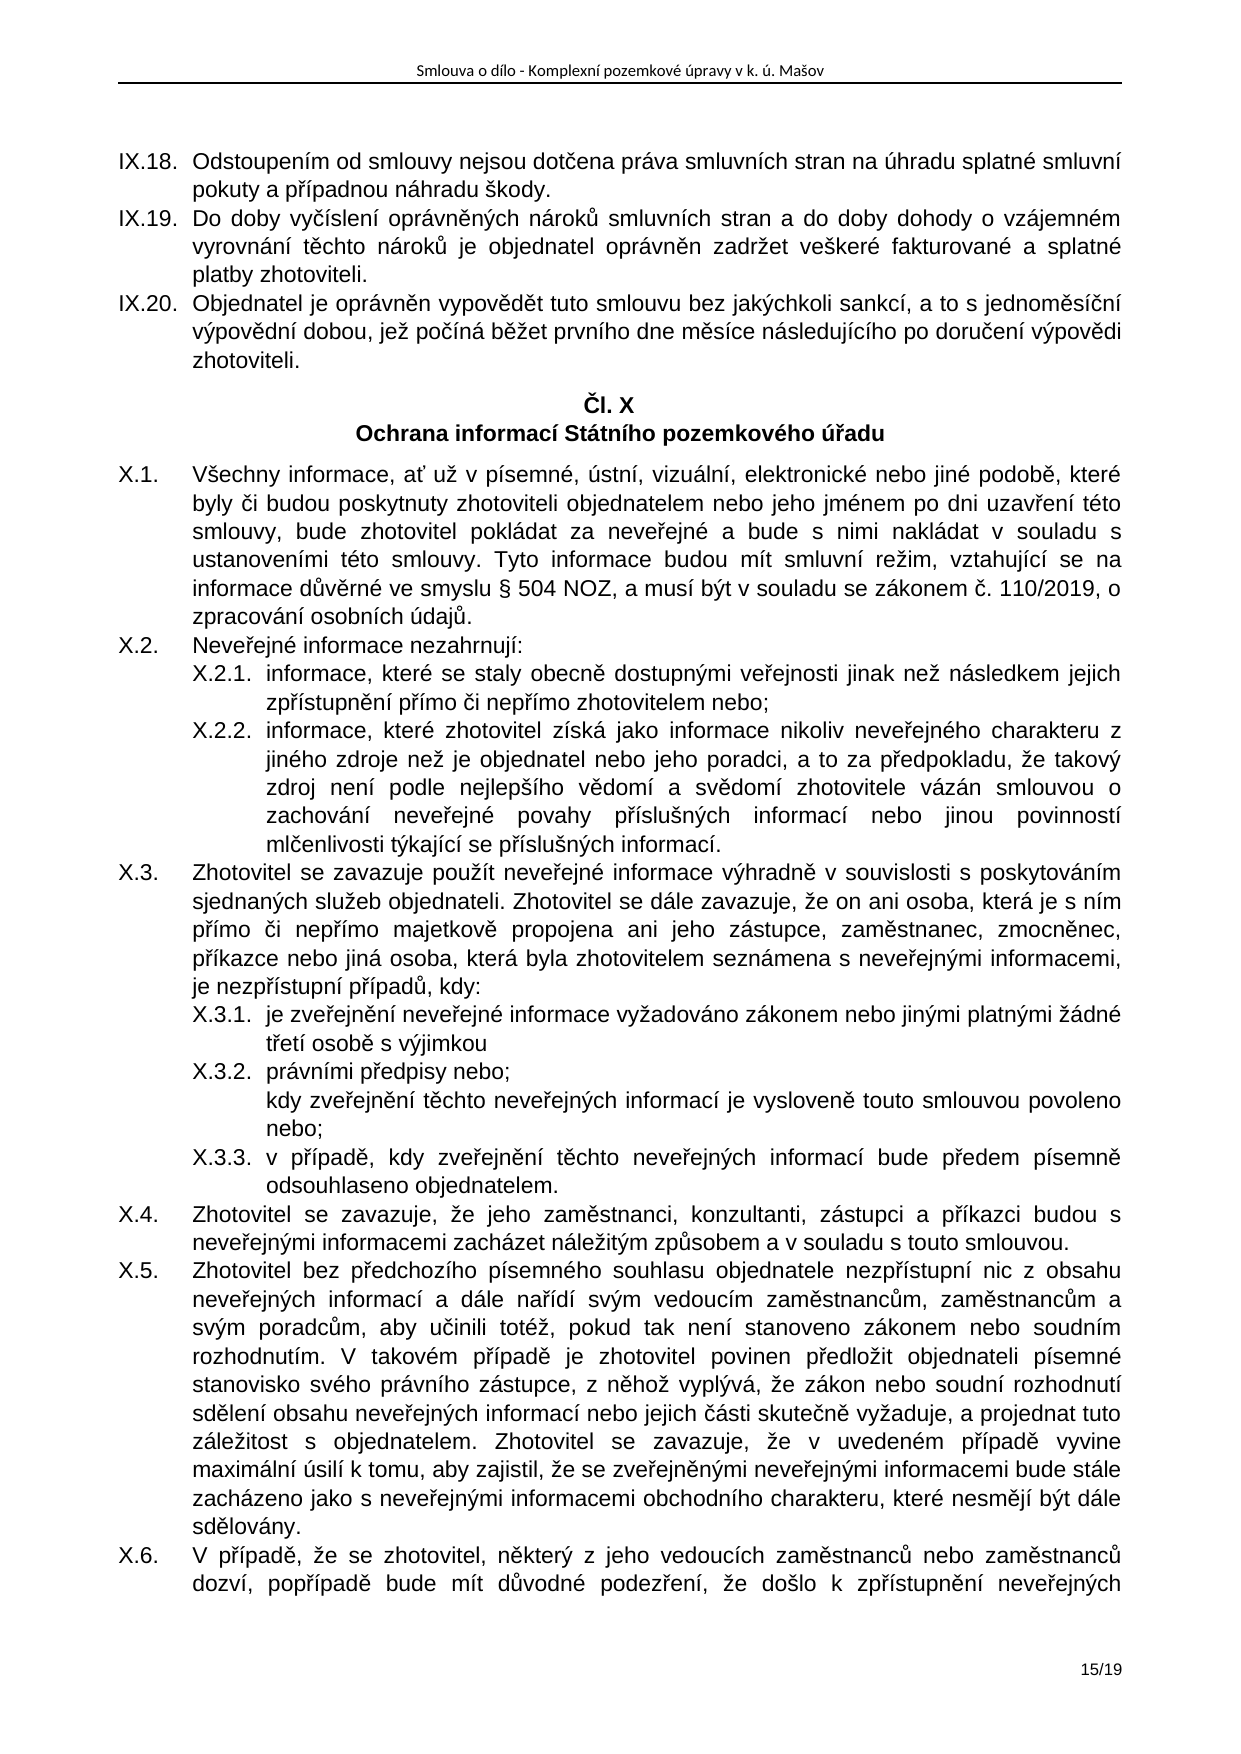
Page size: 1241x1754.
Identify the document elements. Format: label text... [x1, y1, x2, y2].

list Zhotovitel bez předchozího písemného souhlasu objednatele nezpřístupní nic z obsahu neveřejných informací a dále nařídí svým vedoucím zaměstnancům, zaměstnancům a svým poradcům, aby učinili totéž, pokud tak není stanoveno zákonem nebo soudním rozhodnutím. V takovém případě je zhotovitel povinen předložit objednateli písemné stanovisko svého právního zástupce, z něhož vyplývá, že zákon nebo soudní rozhodnutí sdělení obsahu neveřejných informací nebo jejich části skutečně vyžaduje, a projednat tuto záležitost s objednatelem. Zhotovitel se zavazuje, že v uvedeném případě vyvine maximální úsilí k tomu, aby zajistil, že se zveřejněnými neveřejnými informacemi bude stále zacházeno jako s neveřejnými informacemi obchodního charakteru, které nesmějí být dále sdělovány. [118, 1257, 1122, 1540]
text je zveřejnění neveřejné informace vyžadováno zákonem nebo jinými platnými žádné třetí osobě s výjimkou [192, 1001, 1122, 1056]
text právními předpisy nebo; [192, 1058, 1122, 1085]
list Zhotovitel se zavazuje použít neveřejné informace výhradně v souvislosti s poskytováním sjednaných služeb objednateli. Zhotovitel se dále zavazuje, že on ani osoba, která je s ním přímo či nepřímo majetkově propojena ani jeho zástupce, zaměstnanec, zmocněnec, příkazce nebo jiná osoba, která byla zhotovitelem seznámena s neveřejnými informacemi, je nezpřístupní případů, kdy: [118, 859, 1122, 999]
text informace, které se staly obecně dostupnými veřejnosti jinak než následkem jejich zpřístupnění přímo či nepřímo zhotovitelem nebo; [192, 660, 1122, 715]
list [118, 1542, 1122, 1597]
list kdy zveřejnění těchto neveřejných informací je vysloveně touto smlouvou povoleno nebo; [266, 1087, 1122, 1142]
list Ochrana informací Státního pozemkového úřadu [118, 420, 1122, 447]
list Všechny informace, ať už v písemné, ústní, vizuální, elektronické nebo jiné podobě, které byly či budou poskytnuty zhotoviteli objednatelem nebo jeho jménem po dni uzavření této smlouvy, bude zhotovitel pokládat za neveřejné a bude s nimi nakládat v souladu s ustanoveními této smlouvy. Tyto informace budou mít smluvní režim, vztahující se na informace důvěrné ve smyslu § 504 NOZ, a musí být v souladu se zákonem č. 110/2019, o zpracování osobních údajů. [118, 461, 1122, 630]
list Neveřejné informace nezahrnují: [118, 632, 1122, 658]
list Odstoupením od smlouvy nejsou dotčena práva smluvních stran na úhradu splatné smluvní pokuty a případnou náhradu škody. [118, 148, 1122, 202]
list Do doby vyčíslení oprávněných nároků smluvních stran a do doby dohody o vzájemném vyrovnání těchto nároků je objednatel oprávněn zadržet veškeré fakturované a splatné platby zhotoviteli. [118, 204, 1122, 288]
text v případě, kdy zveřejnění těchto neveřejných informací bude předem písemně odsouhlaseno objednatelem. [192, 1144, 1122, 1198]
text informace, které zhotovitel získá jako informace nikoliv neveřejného charakteru z jiného zdroje než je objednatel nebo jeho poradci, a to za předpokladu, že takový zdroj není podle nejlepšího vědomí a svědomí zhotovitele vázán smlouvou o zachování neveřejné povahy příslušných informací nebo jinou povinností mlčenlivosti týkající se příslušných informací. [192, 717, 1122, 857]
list Zhotovitel se zavazuje, že jeho zaměstnanci, konzultanti, zástupci a příkazci budou s neveřejnými informacemi zacházet náležitým způsobem a v souladu s touto smlouvou. [118, 1201, 1122, 1255]
list Objednatel je oprávněn vypovědět tuto smlouvu bez jakýchkoli sankcí, a to s jednoměsíční výpovědní dobou, jež počíná běžet prvního dne měsíce následujícího po doručení výpovědi zhotoviteli. [118, 290, 1122, 373]
